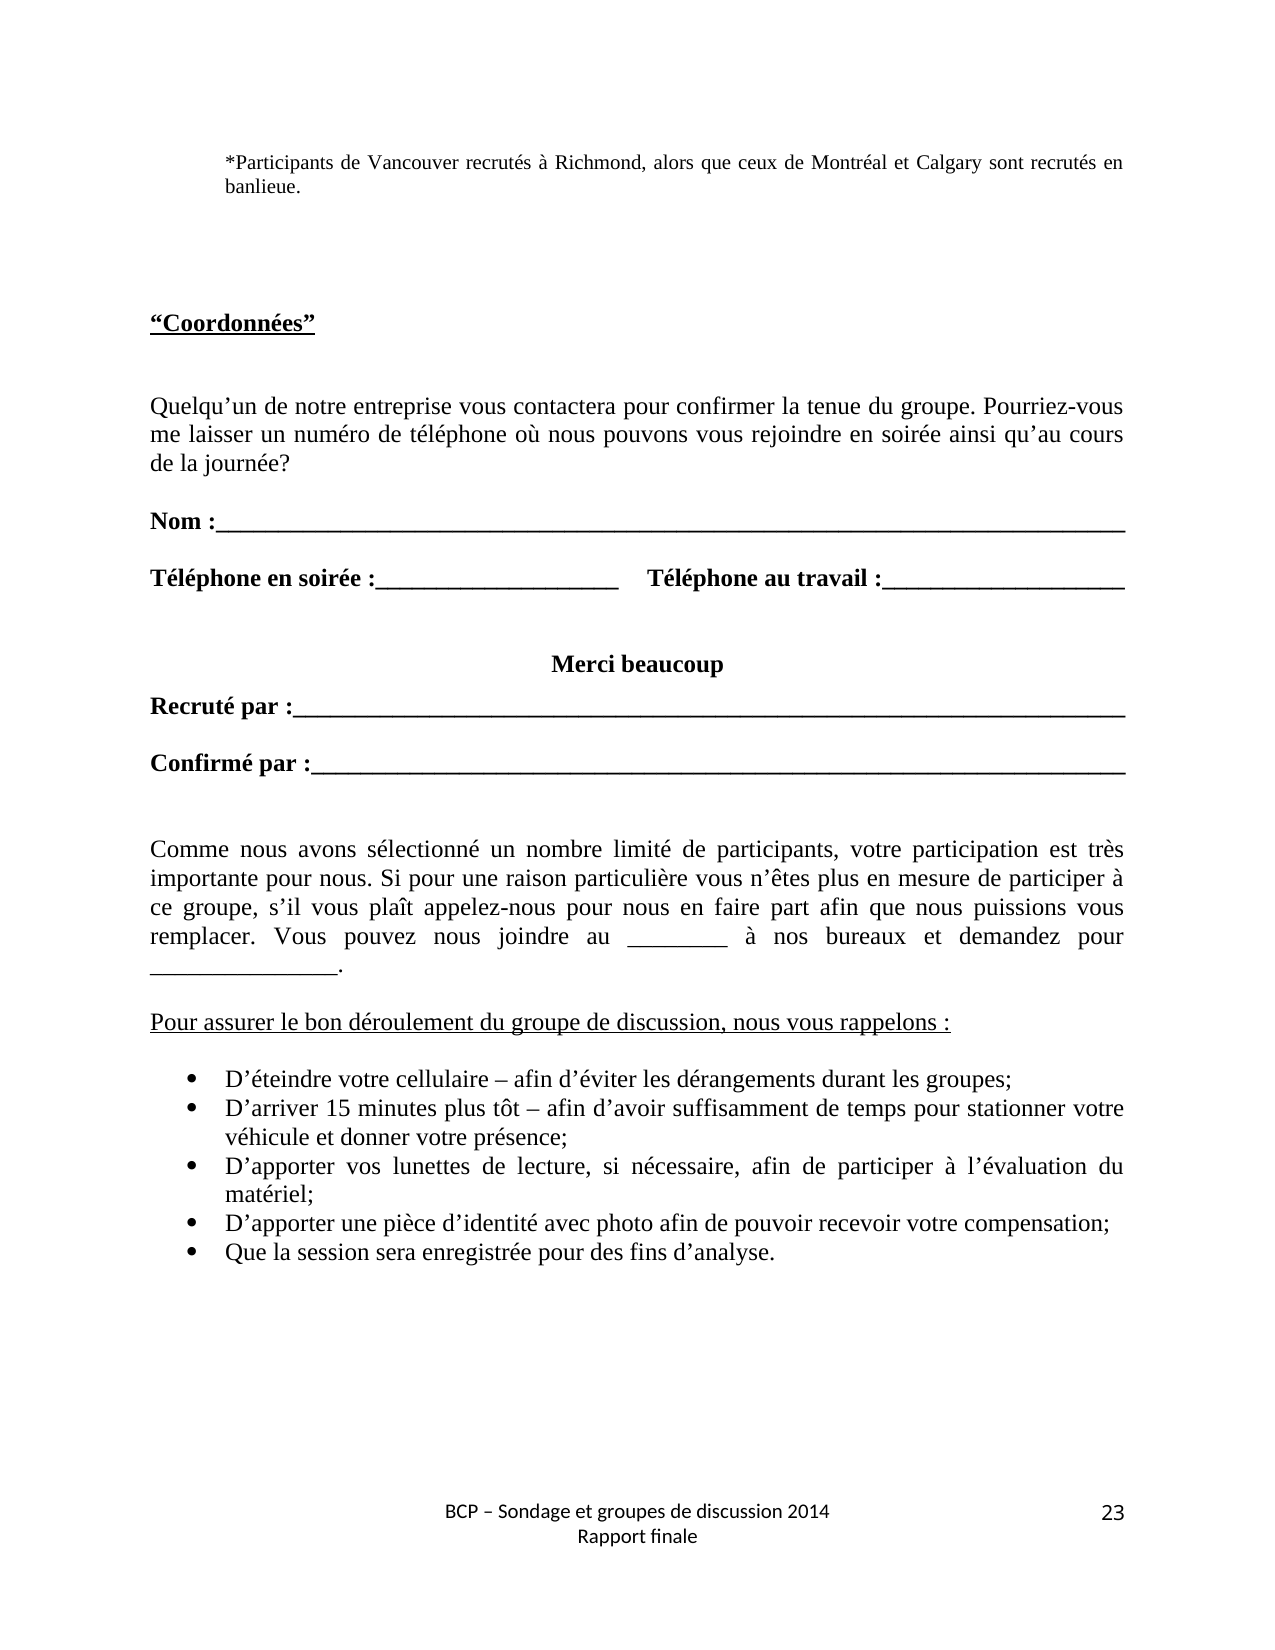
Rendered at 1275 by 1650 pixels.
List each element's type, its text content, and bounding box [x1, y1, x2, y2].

text Nom : [150, 506, 1125, 534]
text Téléphone en soirée : Téléphone au travail : [150, 563, 1125, 592]
text Recruté par : [150, 691, 1125, 719]
text Comme nous avons sélectionné un nombre limité de participants, votre participation est très importante pour nous. Si pour une raison particulière vous n’êtes plus en mesure de participer à ce groupe, s’il vous plaît appelez-nous pour nous en faire part afin que nous puissions vous remplacer. Vous pouvez nous joindre au ________ à nos bureaux et demandez pour _______________. [150, 834, 1125, 978]
text Pour assurer le bon déroulement du groupe de discussion, nous vous rappelons : [150, 1007, 1125, 1036]
list D’apporter vos lunettes de lecture, si nécessaire, afin de participer à l’évaluation du matériel; [187, 1151, 1125, 1208]
list D’apporter une pièce d’identité avec photo afin de pouvoir recevoir votre compensation; [187, 1208, 1125, 1237]
list Que la session sera enregistrée pour des fins d’analyse. [187, 1237, 1125, 1266]
list D’éteindre votre cellulaire – afin d’éviter les dérangements durant les groupes; [187, 1064, 1125, 1093]
text Merci beaucoup [150, 649, 1125, 678]
text *Participants de Vancouver recrutés à Richmond, alors que ceux de Montréal et Calgary sont recrutés en banlieue. [225, 150, 1125, 198]
list D’arriver 15 minutes plus tôt – afin d’avoir suffisamment de temps pour stationner votre véhicule et donner votre présence; [187, 1093, 1125, 1151]
text Confirmé par : [150, 748, 1125, 777]
text “Coordonnées” [150, 308, 1125, 337]
text Quelqu’un de notre entreprise vous contactera pour confirmer la tenue du groupe. Pourriez-vous me laisser un numéro de téléphone où nous pouvons vous rejoindre en soirée ainsi qu’au cours de la journée? [150, 391, 1125, 477]
